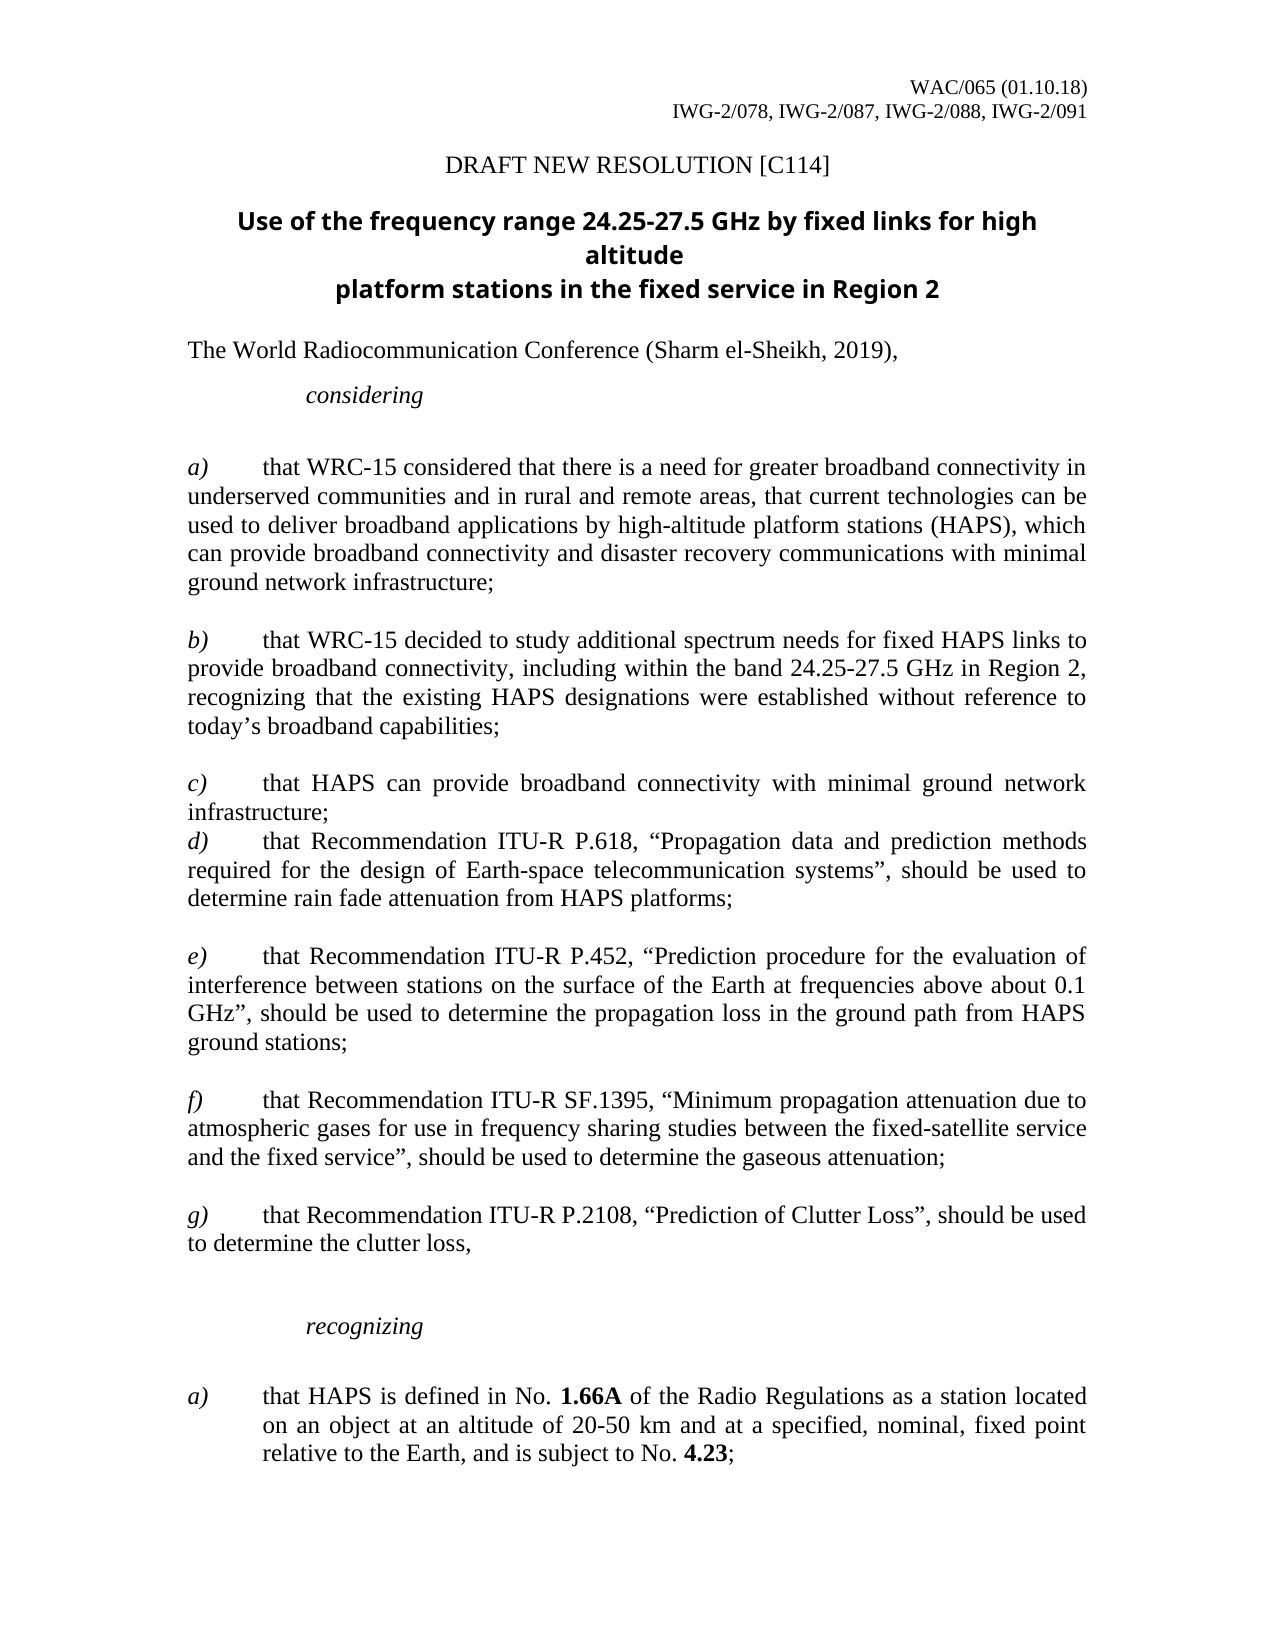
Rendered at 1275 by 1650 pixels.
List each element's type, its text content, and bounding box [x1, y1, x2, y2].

text e) that Recommendation ITU-R P.452, “Prediction procedure for the evaluation of interference between stations on the surface of the Earth at frequencies above about 0.1 GHz”, should be used to determine the propagation loss in the ground path from HAPS ground stations; [187, 941, 1087, 1056]
text The World Radiocommunication Conference (Sharm el-Sheikh, 2019), [187, 335, 1087, 364]
text b) that WRC-15 decided to study additional spectrum needs for fixed HAPS links to provide broadband connectivity, including within the band 24.25-27.5 GHz in Region 2, recognizing that the existing HAPS designations were established without reference to today’s broadband capabilities; [187, 625, 1087, 740]
text d) that Recommendation ITU-R P.618, “Propagation data and prediction methods required for the design of Earth-space telecommunication systems”, should be used to determine rain fade attenuation from HAPS platforms; [187, 826, 1087, 912]
text Use of the frequency range 24.25-27.5 GHz by fixed links for high altitude platform stations in the fixed service in Region 2 [187, 204, 1087, 306]
text considering [306, 381, 1087, 409]
text c) that HAPS can provide broadband connectivity with minimal ground network infrastructure; [187, 768, 1087, 826]
text a) that WRC-15 considered that there is a need for greater broadband connectivity in underserved communities and in rural and remote areas, that current technologies can be used to deliver broadband applications by high-altitude platform stations (HAPS), which can provide broadband connectivity and disaster recovery communications with minimal ground network infrastructure; [187, 452, 1087, 596]
text recognizing [187, 1311, 1087, 1340]
text DRAFT NEW RESOLUTION [C114] [187, 150, 1087, 179]
list that HAPS is defined in No. 1.66A of the Radio Regulations as a station located on an object at an altitude of 20-50 km and at a specified, nominal, fixed point relative to the Earth, and is subject to No. 4.23; [187, 1381, 1087, 1467]
text f) that Recommendation ITU-R SF.1395, “Minimum propagation attenuation due to atmospheric gases for use in frequency sharing studies between the fixed-satellite service and the fixed service”, should be used to determine the gaseous attenuation; [187, 1085, 1087, 1171]
text g) that Recommendation ITU-R P.2108, “Prediction of Clutter Loss”, should be used to determine the clutter loss, [187, 1200, 1087, 1257]
